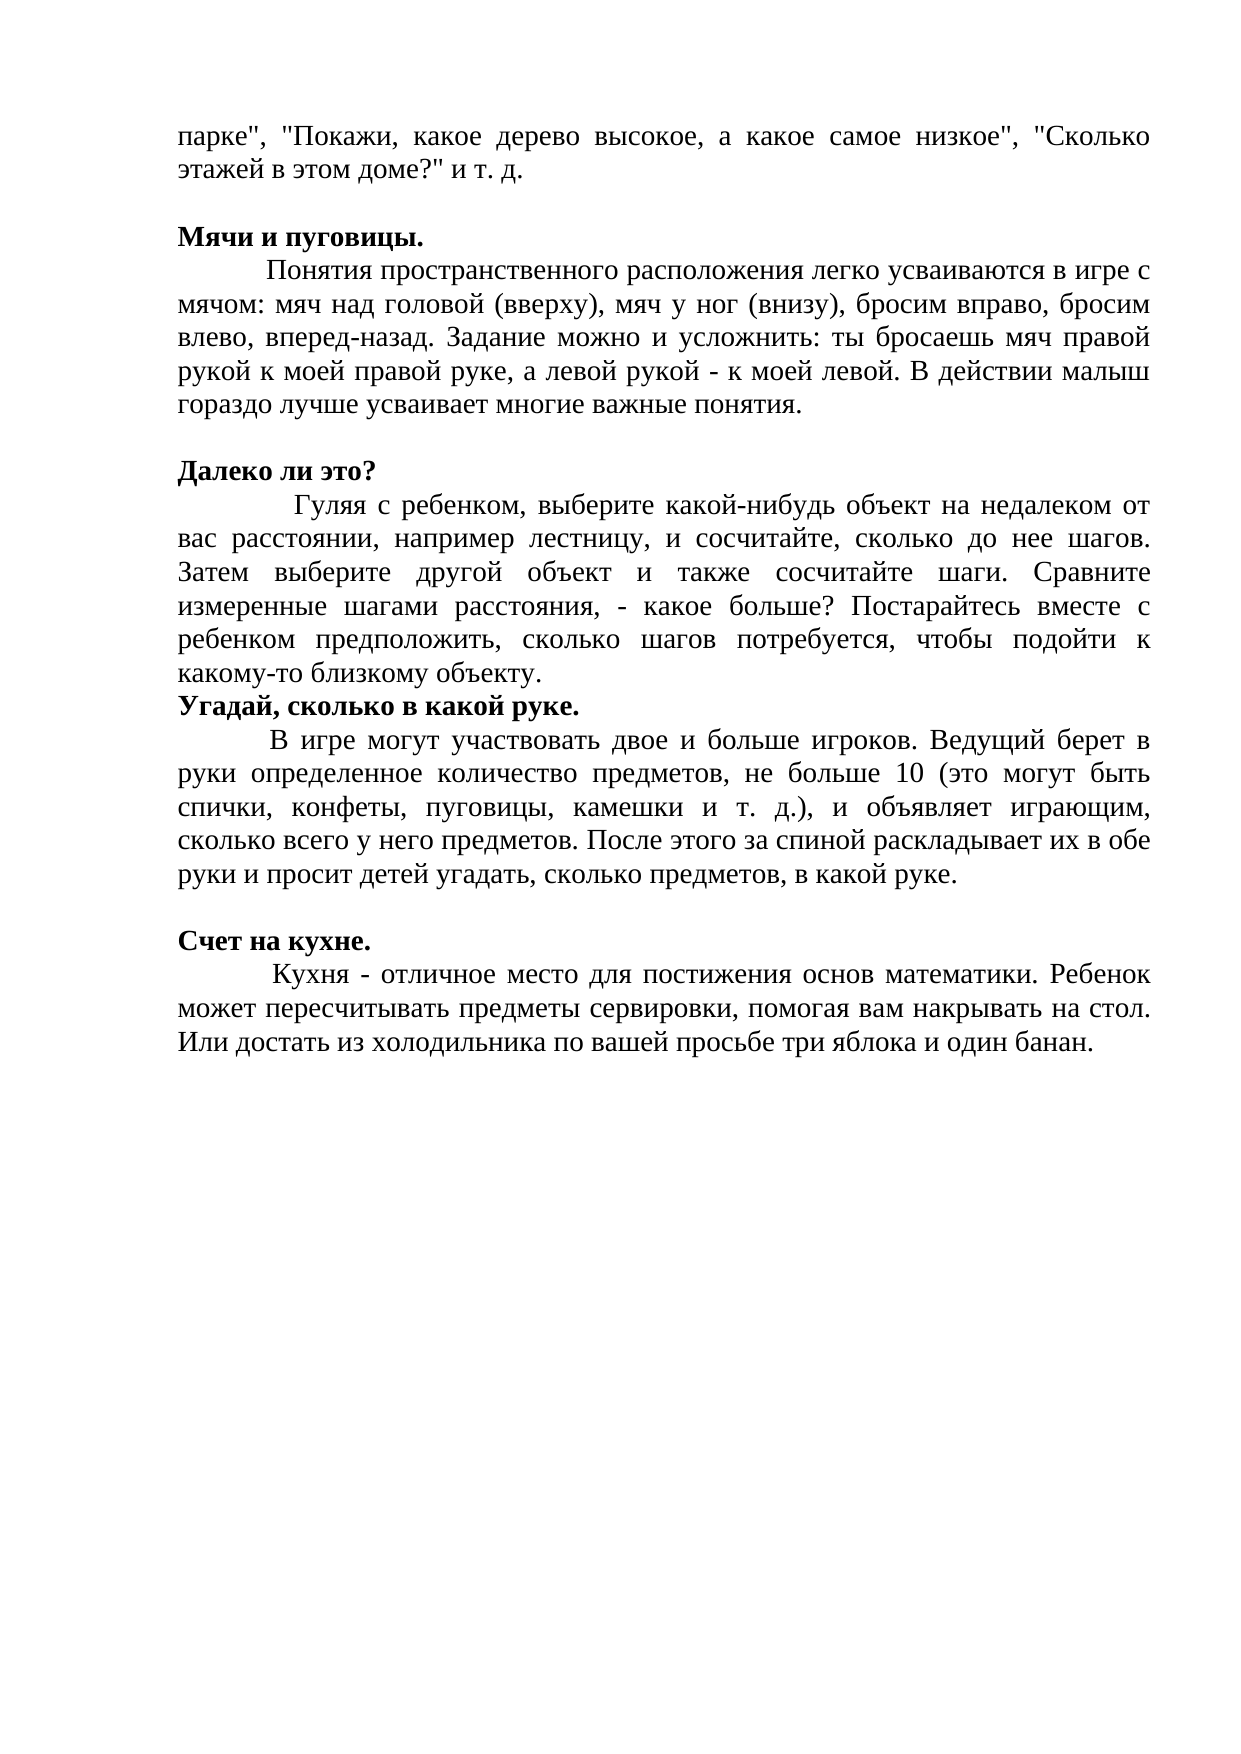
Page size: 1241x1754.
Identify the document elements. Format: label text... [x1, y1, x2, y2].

text В игре могут участвовать двое и больше игроков. Ведущий берет в руки определенное количество предметов, не больше 10 (это могут быть спички, конфеты, пуговицы, камешки и т. д.), и объявляет играющим, сколько всего у него предметов. После этого за спиной раскладывает их в обе руки и просит детей угадать, сколько предметов, в какой руке. [177, 722, 1152, 889]
text Угадай, сколько в какой руке. [177, 688, 1152, 722]
text Понятия пространственного расположения легко усваиваются в игре с мячом: мяч над головой (вверху), мяч у ног (внизу), бросим вправо, бросим влево, вперед-назад. Задание можно и усложнить: ты бросаешь мяч правой рукой к моей правой руке, а левой рукой - к моей левой. В действии малыш гораздо лучше усваивает многие важные понятия. [177, 252, 1152, 420]
text Счет на кухне. [177, 923, 1152, 957]
text Мячи и пуговицы. [177, 219, 1152, 252]
text Далеко ли это? [177, 453, 1152, 487]
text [177, 118, 1152, 185]
text Гуляя с ребенком, выберите какой-нибудь объект на недалеком от вас расстоянии, например лестницу, и сосчитайте, сколько до нее шагов. Затем выберите другой объект и также сосчитайте шаги. Сравните измеренные шагами расстояния, - какое больше? Постарайтесь вместе с ребенком предположить, сколько шагов потребуется, чтобы подойти к какому-то близкому объекту. [177, 487, 1152, 688]
text Кухня - отличное место для постижения основ математики. Ребенок может пересчитывать предметы сервировки, помогая вам накрывать на стол. Или достать из холодильника по вашей просьбе три яблока и один банан. [177, 957, 1152, 1057]
